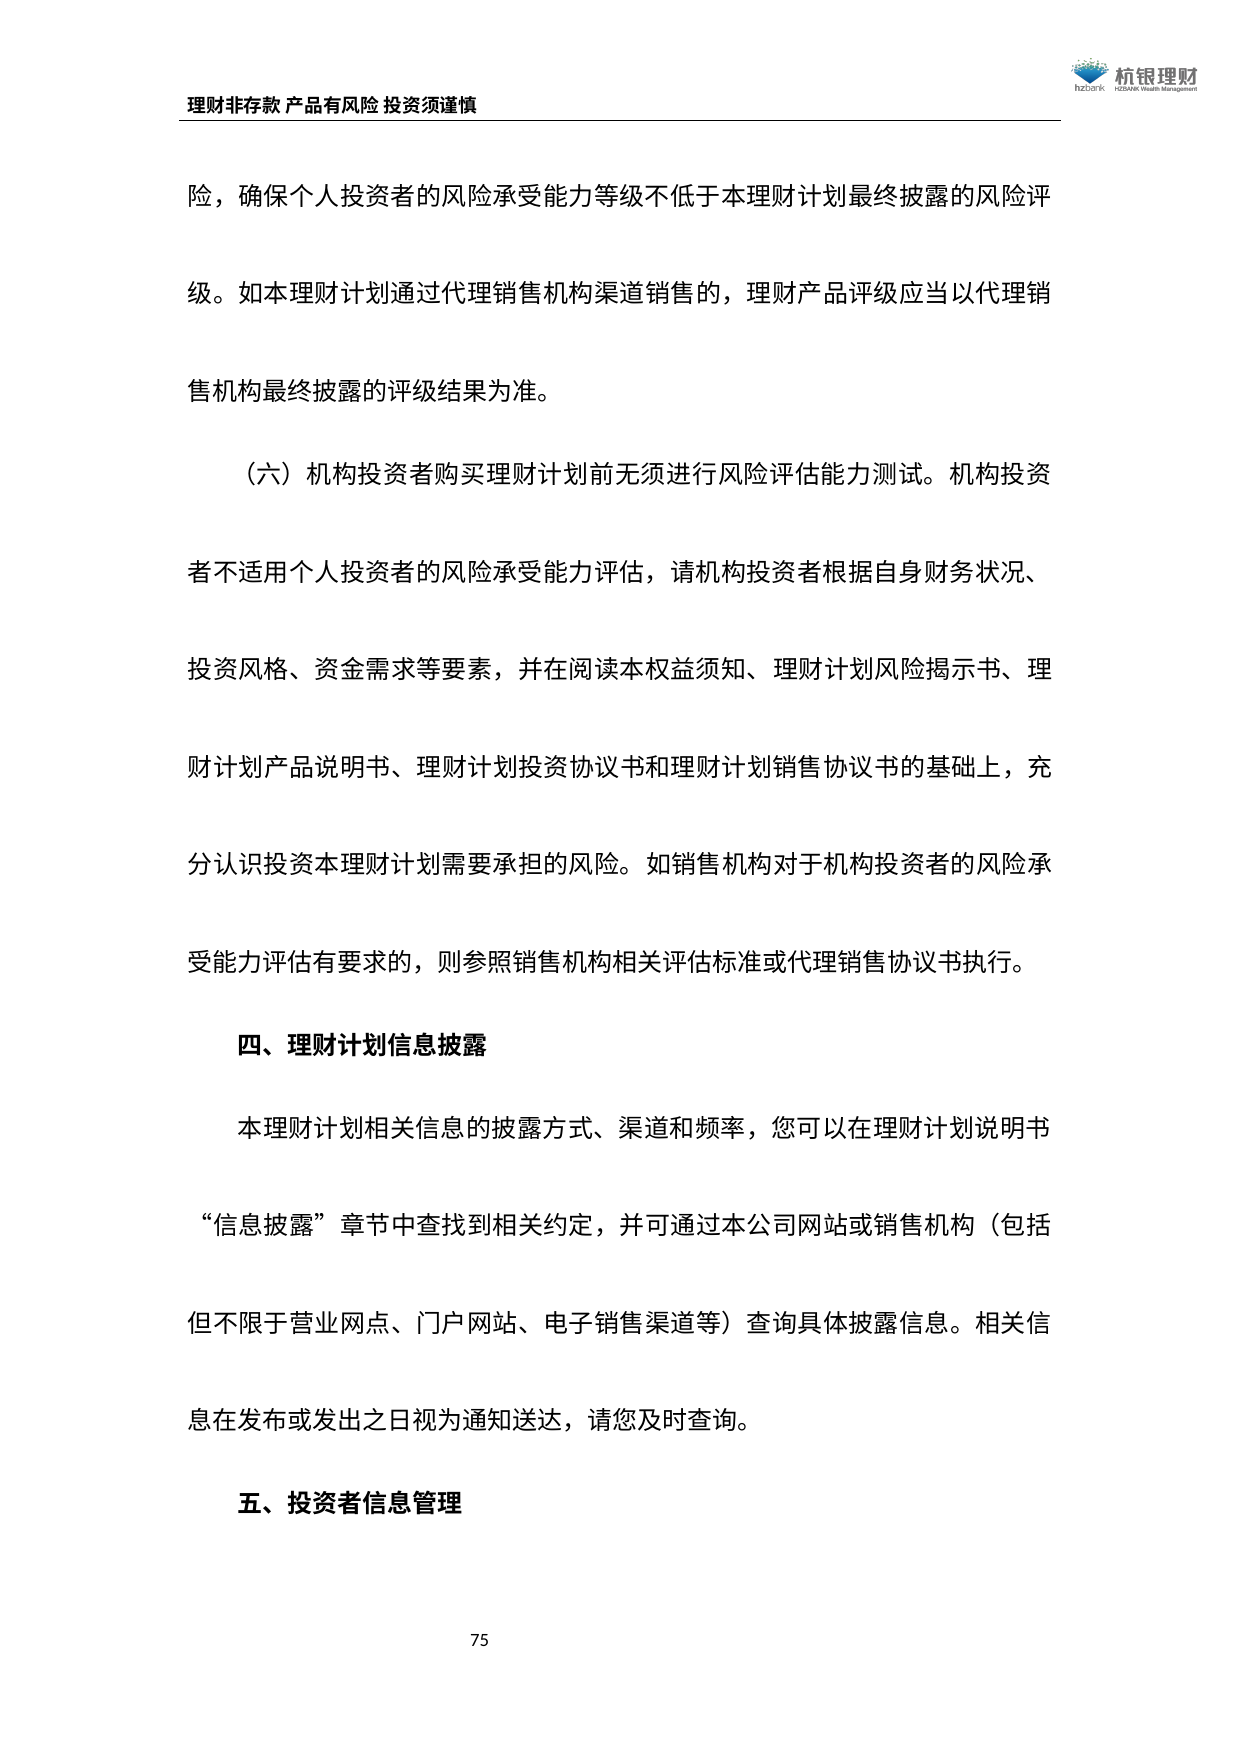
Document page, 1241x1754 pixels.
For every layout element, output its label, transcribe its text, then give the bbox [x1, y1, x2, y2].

list 机构投资者购买理财计划前无须进行风险评估能力测试。机构投资者不适用个人投资者的风险承受能力评估，请机构投资者根据自身财务状况、投资风格、资金需求等要素，并在阅读本权益须知、理财计划风险揭示书、理财计划产品说明书、理财计划投资协议书和理财计划销售协议书的基础上，充分认识投资本理财计划需要承担的风险。如销售机构对于机构投资者的风险承受能力评估有要求的，则参照销售机构相关评估标准或代理销售协议书执行。 [187, 440, 1053, 993]
text 本理财计划相关信息的披露方式、渠道和频率，您可以在理财计划说明书“信息披露”章节中查找到相关约定，并可通过本公司网站或销售机构（包括但不限于营业网点、门户网站、电子销售渠道等）查询具体披露信息。相关信息在发布或发出之日视为通知送达，请您及时查询。 [187, 1094, 1053, 1451]
text 四、理财计划信息披露 [187, 1011, 1053, 1076]
picture [1027, 0, 1240, 151]
text 五、投资者信息管理 [187, 1469, 1053, 1534]
